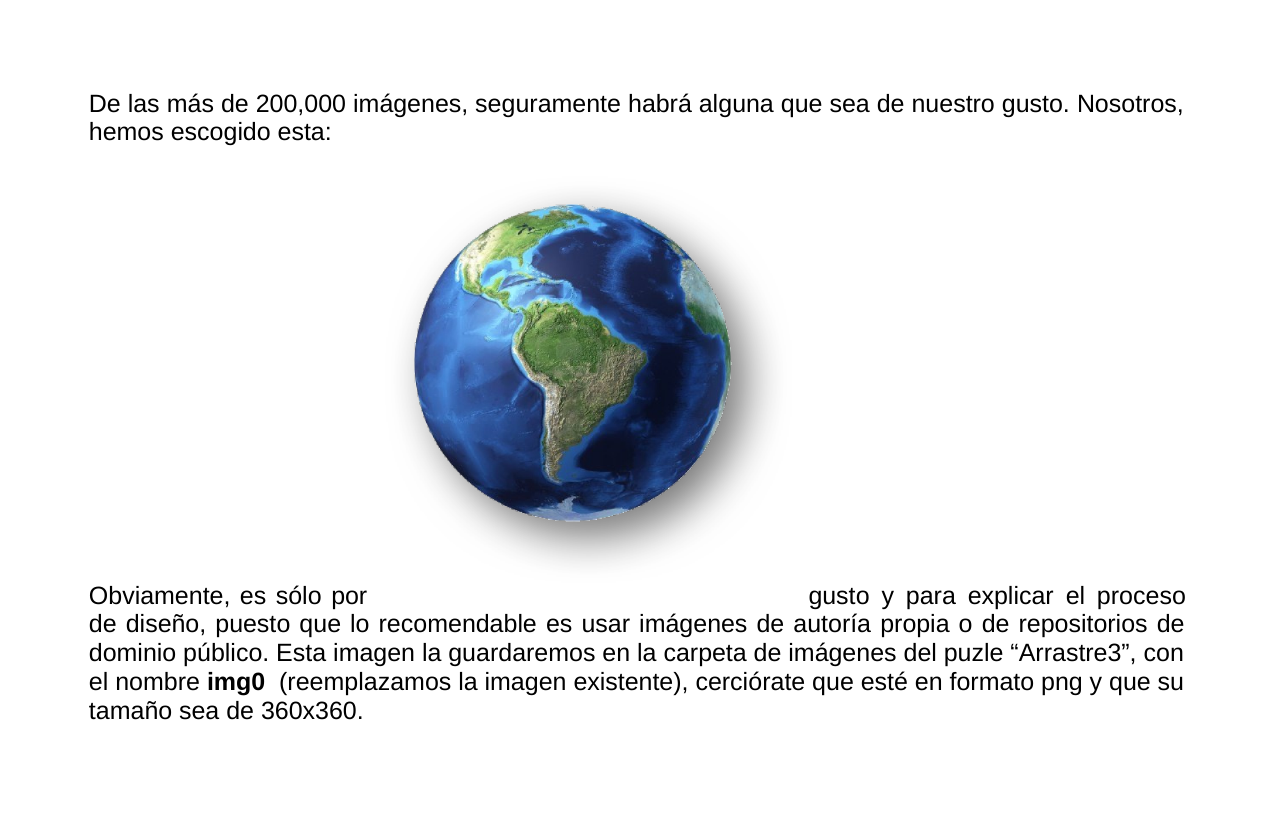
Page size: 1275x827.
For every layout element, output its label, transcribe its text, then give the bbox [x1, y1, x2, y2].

text De las más de 200,000 imágenes, seguramente habrá alguna que sea de nuestro gusto. Nosotros, hemos escogido esta: [89, 89, 1186, 146]
picture [402, 192, 743, 533]
text Obviamente, es sólo por gusto y para explicar el proceso de diseño, puesto que lo recomendable es usar imágenes de autoría propia o de repositorios de dominio público. Esta imagen la guardaremos en la carpeta de imágenes del puzle “Arrastre3”, con el nombre img0 (reemplazamos la imagen existente), cerciórate que esté en formato png y que su tamaño sea de 360x360. [89, 581, 1186, 724]
